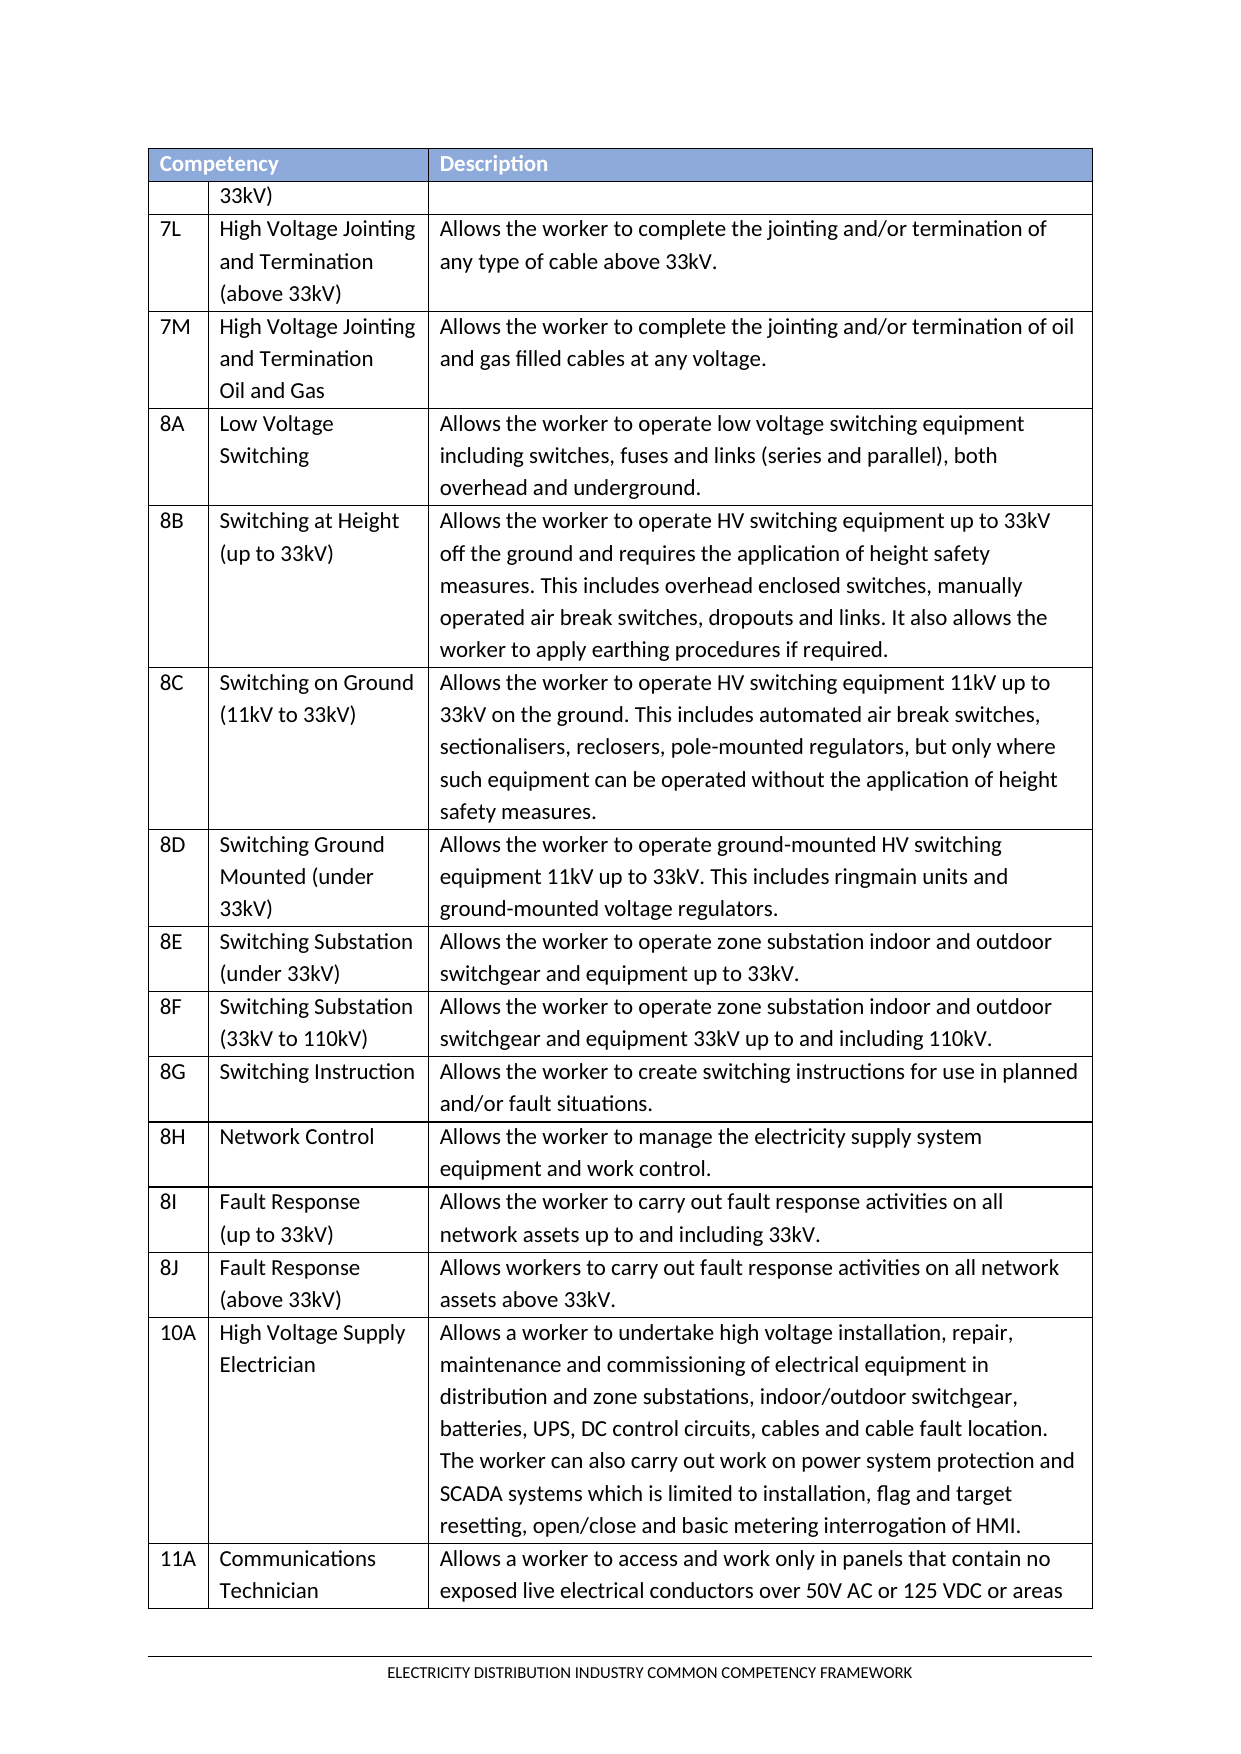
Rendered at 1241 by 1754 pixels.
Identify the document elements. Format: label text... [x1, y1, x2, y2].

table_cell Fault Response (up to 33kV) [209, 1188, 428, 1252]
table_cell 10A [149, 1318, 208, 1543]
table_cell 8E [149, 927, 208, 991]
table_cell 8G [149, 1057, 208, 1121]
table_cell Allows the worker to complete the jointing and/or termination of oil and gas filled cables at any voltage. [429, 312, 1092, 408]
table_cell Allows the worker to operate zone substation indoor and outdoor switchgear and equipment 33kV up to and including 110kV. [429, 992, 1092, 1056]
table_cell Switching Substation (under 33kV) [209, 927, 428, 991]
table_cell Allows the worker to operate low voltage switching equipment including switches, fuses and links (series and parallel), both overhead and underground. [429, 409, 1092, 505]
table_cell High Voltage Supply Electrician [209, 1318, 428, 1543]
table_cell 11A [149, 1544, 208, 1608]
table_cell Allows the worker to operate HV switching equipment up to 33kV off the ground and requires the application of height safety measures. This includes overhead enclosed switches, manually operated air break switches, dropouts and links. It also allows the worker to apply earthing procedures if required. [429, 506, 1092, 667]
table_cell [209, 182, 428, 213]
table_cell Network Control [209, 1123, 428, 1186]
table_header Competency [149, 149, 428, 181]
table_cell 7L [149, 215, 208, 311]
table_cell Communications Technician [209, 1544, 428, 1608]
table_cell 8I [149, 1188, 208, 1252]
table_cell Allows the worker to operate ground-mounted HV switching equipment 11kV up to 33kV. This includes ringmain units and ground-mounted voltage regulators. [429, 830, 1092, 926]
table_cell High Voltage Jointing and Termination Oil and Gas [209, 312, 428, 408]
table_header Description [429, 149, 1092, 181]
table_cell Fault Response (above 33kV) [209, 1253, 428, 1317]
table_cell 8F [149, 992, 208, 1056]
table_cell 8B [149, 506, 208, 667]
table_cell Low Voltage Switching [209, 409, 428, 505]
table_cell High Voltage Jointing and Termination (above 33kV) [209, 215, 428, 311]
table_cell Allows a worker to undertake high voltage installation, repair, maintenance and commissioning of electrical equipment in distribution and zone substations, indoor/outdoor switchgear, batteries, UPS, DC control circuits, cables and cable fault location. The worker can also carry out work on power system protection and SCADA systems which is limited to installation, flag and target resetting, open/close and basic metering interrogation of HMI. [429, 1318, 1092, 1543]
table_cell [429, 1544, 1092, 1608]
table_cell Allows the worker to complete the jointing and/or termination of any type of cable above 33kV. [429, 215, 1092, 311]
table_cell 8J [149, 1253, 208, 1317]
table_cell 8H [149, 1123, 208, 1186]
table_cell 8D [149, 830, 208, 926]
table_cell Allows the worker to create switching instructions for use in planned and/or fault situations. [429, 1057, 1092, 1121]
table_cell Allows the worker to carry out fault response activities on all network assets up to and including 33kV. [429, 1188, 1092, 1252]
table_cell Allows workers to carry out fault response activities on all network assets above 33kV. [429, 1253, 1092, 1317]
table_cell 7M [149, 312, 208, 408]
table_cell Allows the worker to manage the electricity supply system equipment and work control. [429, 1123, 1092, 1186]
table_cell Switching Ground Mounted (under 33kV) [209, 830, 428, 926]
table_cell 8A [149, 409, 208, 505]
table_cell Switching at Height (up to 33kV) [209, 506, 428, 667]
table_cell Switching Substation (33kV to 110kV) [209, 992, 428, 1056]
table_cell Switching on Ground (11kV to 33kV) [209, 668, 428, 829]
table_cell Switching Instruction [209, 1057, 428, 1121]
table_cell 8C [149, 668, 208, 829]
table_cell 7K [149, 182, 208, 213]
table_cell Allows the worker to operate HV switching equipment 11kV up to 33kV on the ground. This includes automated air break switches, sectionalisers, reclosers, pole-mounted regulators, but only where such equipment can be operated without the application of height safety measures. [429, 668, 1092, 829]
table_cell Allows the worker to operate zone substation indoor and outdoor switchgear and equipment up to 33kV. [429, 927, 1092, 991]
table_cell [429, 182, 1092, 213]
